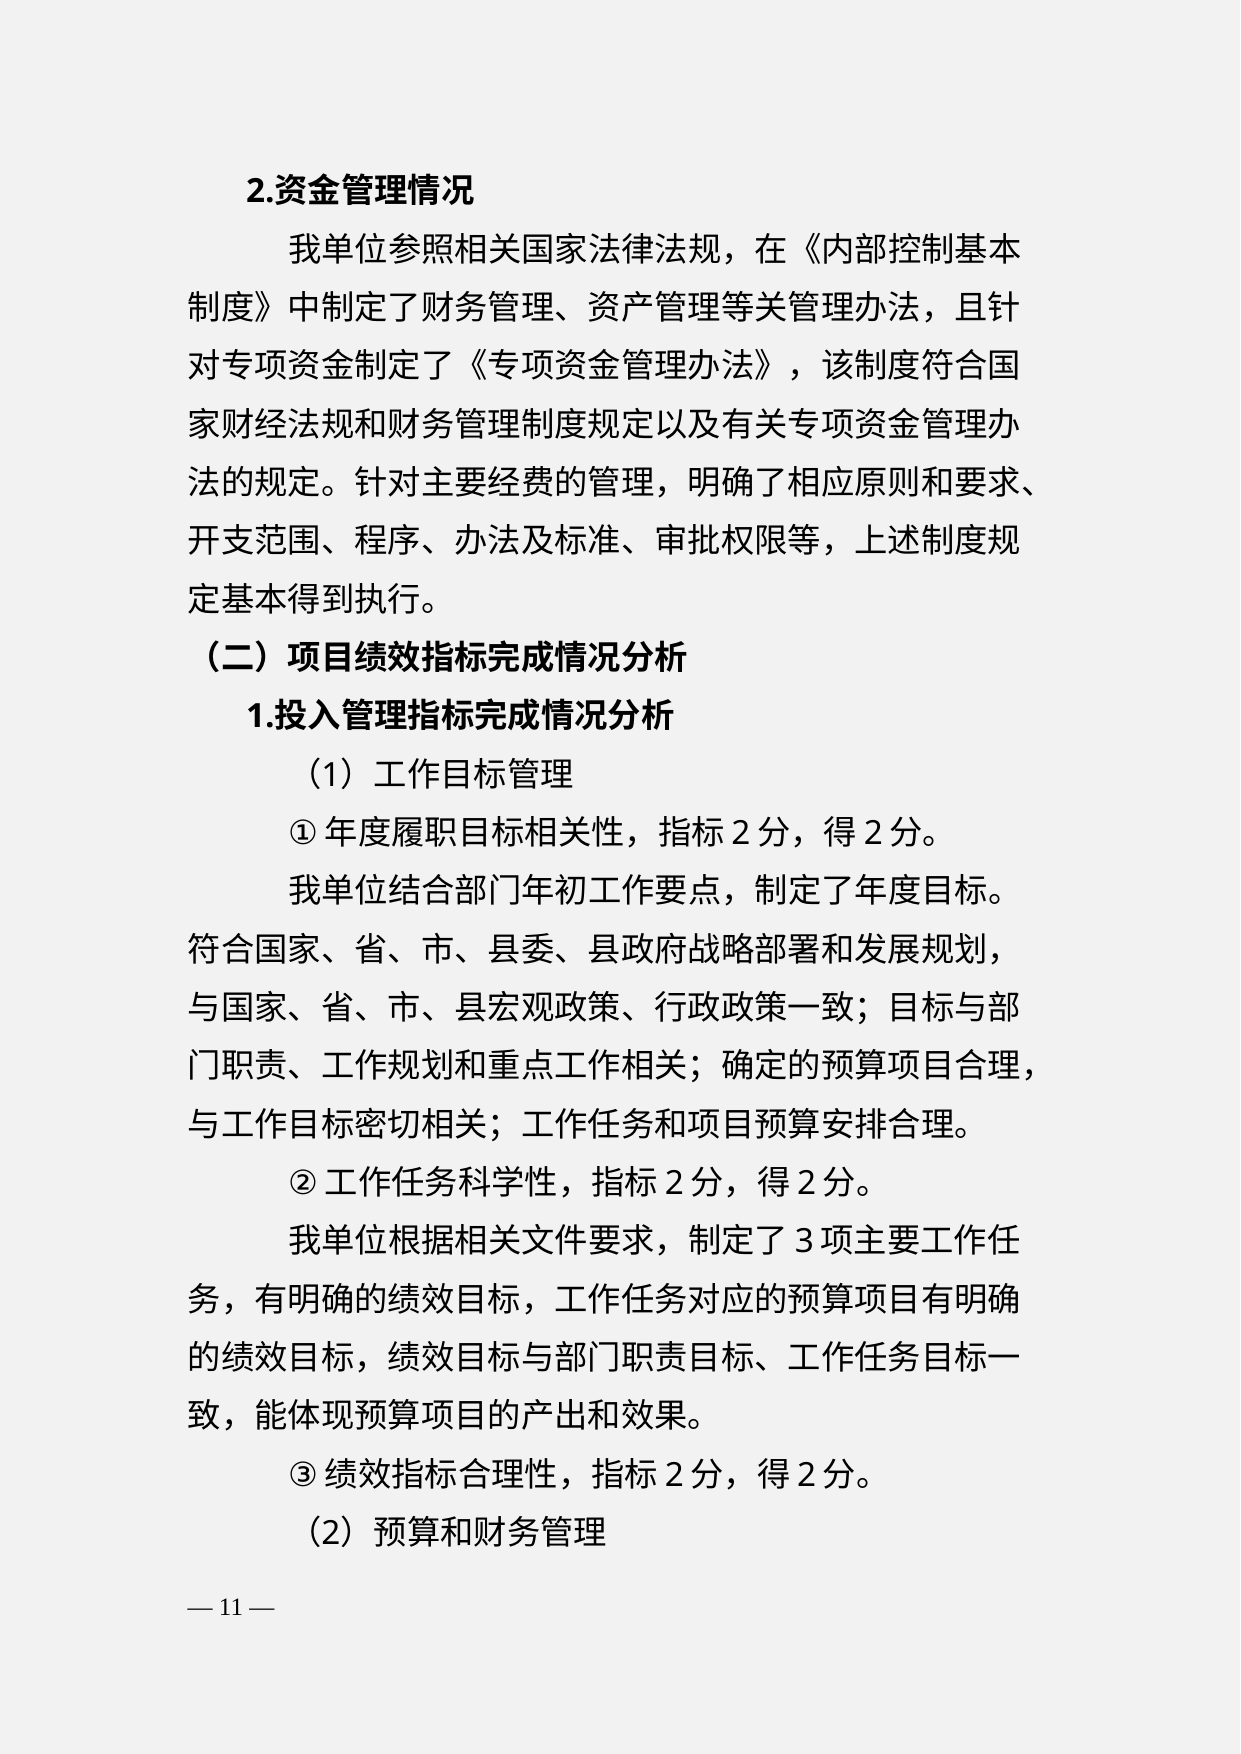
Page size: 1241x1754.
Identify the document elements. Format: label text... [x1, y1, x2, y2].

text （1）工作目标管理 [187, 739, 1053, 798]
text （2）预算和财务管理 [187, 1498, 1053, 1556]
text ①年度履职目标相关性，指标2分，得2分。 [187, 798, 1053, 856]
text ③绩效指标合理性，指标2分，得2分。 [187, 1439, 1053, 1498]
text 我单位参照相关国家法律法规，在《内部控制基本制度》中制定了财务管理、资产管理等关管理办法，且针对专项资金制定了《专项资金管理办法》，该制度符合国家财经法规和财务管理制度规定以及有关专项资金管理办法的规定。针对主要经费的管理，明确了相应原则和要求、开支范围、程序、办法及标准、审批权限等，上述制度规定基本得到执行。 [187, 214, 1053, 623]
subtitle （二）项目绩效指标完成情况分析 [187, 623, 1053, 681]
subtitle 1.投入管理指标完成情况分析 [187, 681, 1053, 739]
text ②工作任务科学性，指标2分，得2分。 [187, 1148, 1053, 1206]
text 我单位结合部门年初工作要点，制定了年度目标。符合国家、省、市、县委、县政府战略部署和发展规划，与国家、省、市、县宏观政策、行政政策一致；目标与部门职责、工作规划和重点工作相关；确定的预算项目合理，与工作目标密切相关；工作任务和项目预算安排合理。 [187, 856, 1053, 1148]
text 我单位根据相关文件要求，制定了3项主要工作任务，有明确的绩效目标，工作任务对应的预算项目有明确的绩效目标，绩效目标与部门职责目标、工作任务目标一致，能体现预算项目的产出和效果。 [187, 1206, 1053, 1439]
subtitle 2.资金管理情况 [187, 156, 1053, 214]
